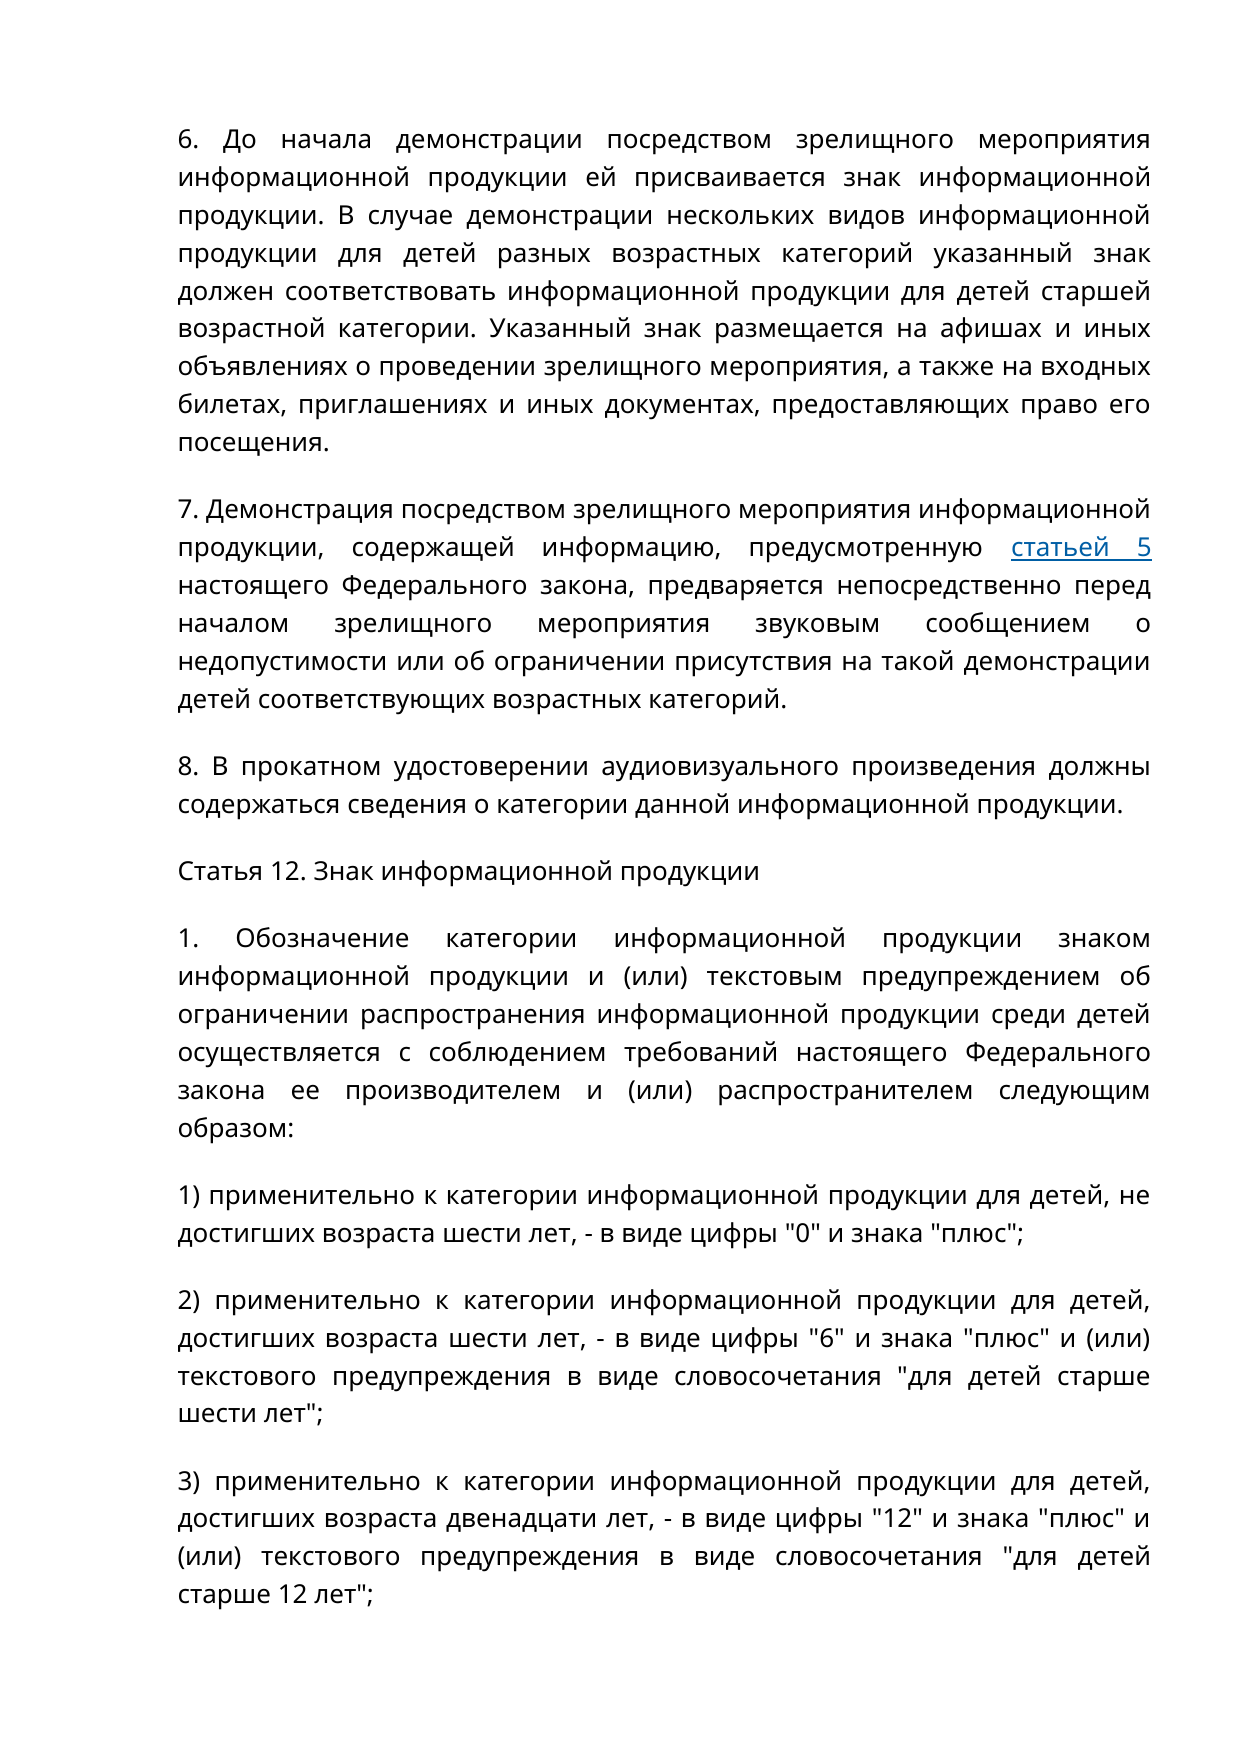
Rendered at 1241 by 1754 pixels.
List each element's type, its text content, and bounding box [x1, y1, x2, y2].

text Статья 12. Знак информационной продукции [177, 850, 1152, 888]
text 3) применительно к категории информационной продукции для детей, достигших возраста двенадцати лет, - в виде цифры "12" и знака "плюс" и (или) текстового предупреждения в виде словосочетания "для детей старше 12 лет"; [177, 1460, 1152, 1611]
text 2) применительно к категории информационной продукции для детей, достигших возраста шести лет, - в виде цифры "6" и знака "плюс" и (или) текстового предупреждения в виде словосочетания "для детей старше шести лет"; [177, 1279, 1152, 1431]
text 7. Демонстрация посредством зрелищного мероприятия информационной продукции, содержащей информацию, предусмотренную статьей 5 настоящего Федерального закона, предваряется непосредственно перед началом зрелищного мероприятия звуковым сообщением о недопустимости или об ограничении присутствия на такой демонстрации детей соответствующих возрастных категорий. [177, 488, 1152, 716]
text 1. Обозначение категории информационной продукции знаком информационной продукции и (или) текстовым предупреждением об ограничении распространения информационной продукции среди детей осуществляется с соблюдением требований настоящего Федерального закона ее производителем и (или) распространителем следующим образом: [177, 917, 1152, 1145]
text 6. До начала демонстрации посредством зрелищного мероприятия информационной продукции ей присваивается знак информационной продукции. В случае демонстрации нескольких видов информационной продукции для детей разных возрастных категорий указанный знак должен соответствовать информационной продукции для детей старшей возрастной категории. Указанный знак размещается на афишах и иных объявлениях о проведении зрелищного мероприятия, а также на входных билетах, приглашениях и иных документах, предоставляющих право его посещения. [177, 118, 1152, 459]
text 1) применительно к категории информационной продукции для детей, не достигших возраста шести лет, - в виде цифры "0" и знака "плюс"; [177, 1174, 1152, 1250]
text 8. В прокатном удостоверении аудиовизуального произведения должны содержаться сведения о категории данной информационной продукции. [177, 745, 1152, 821]
